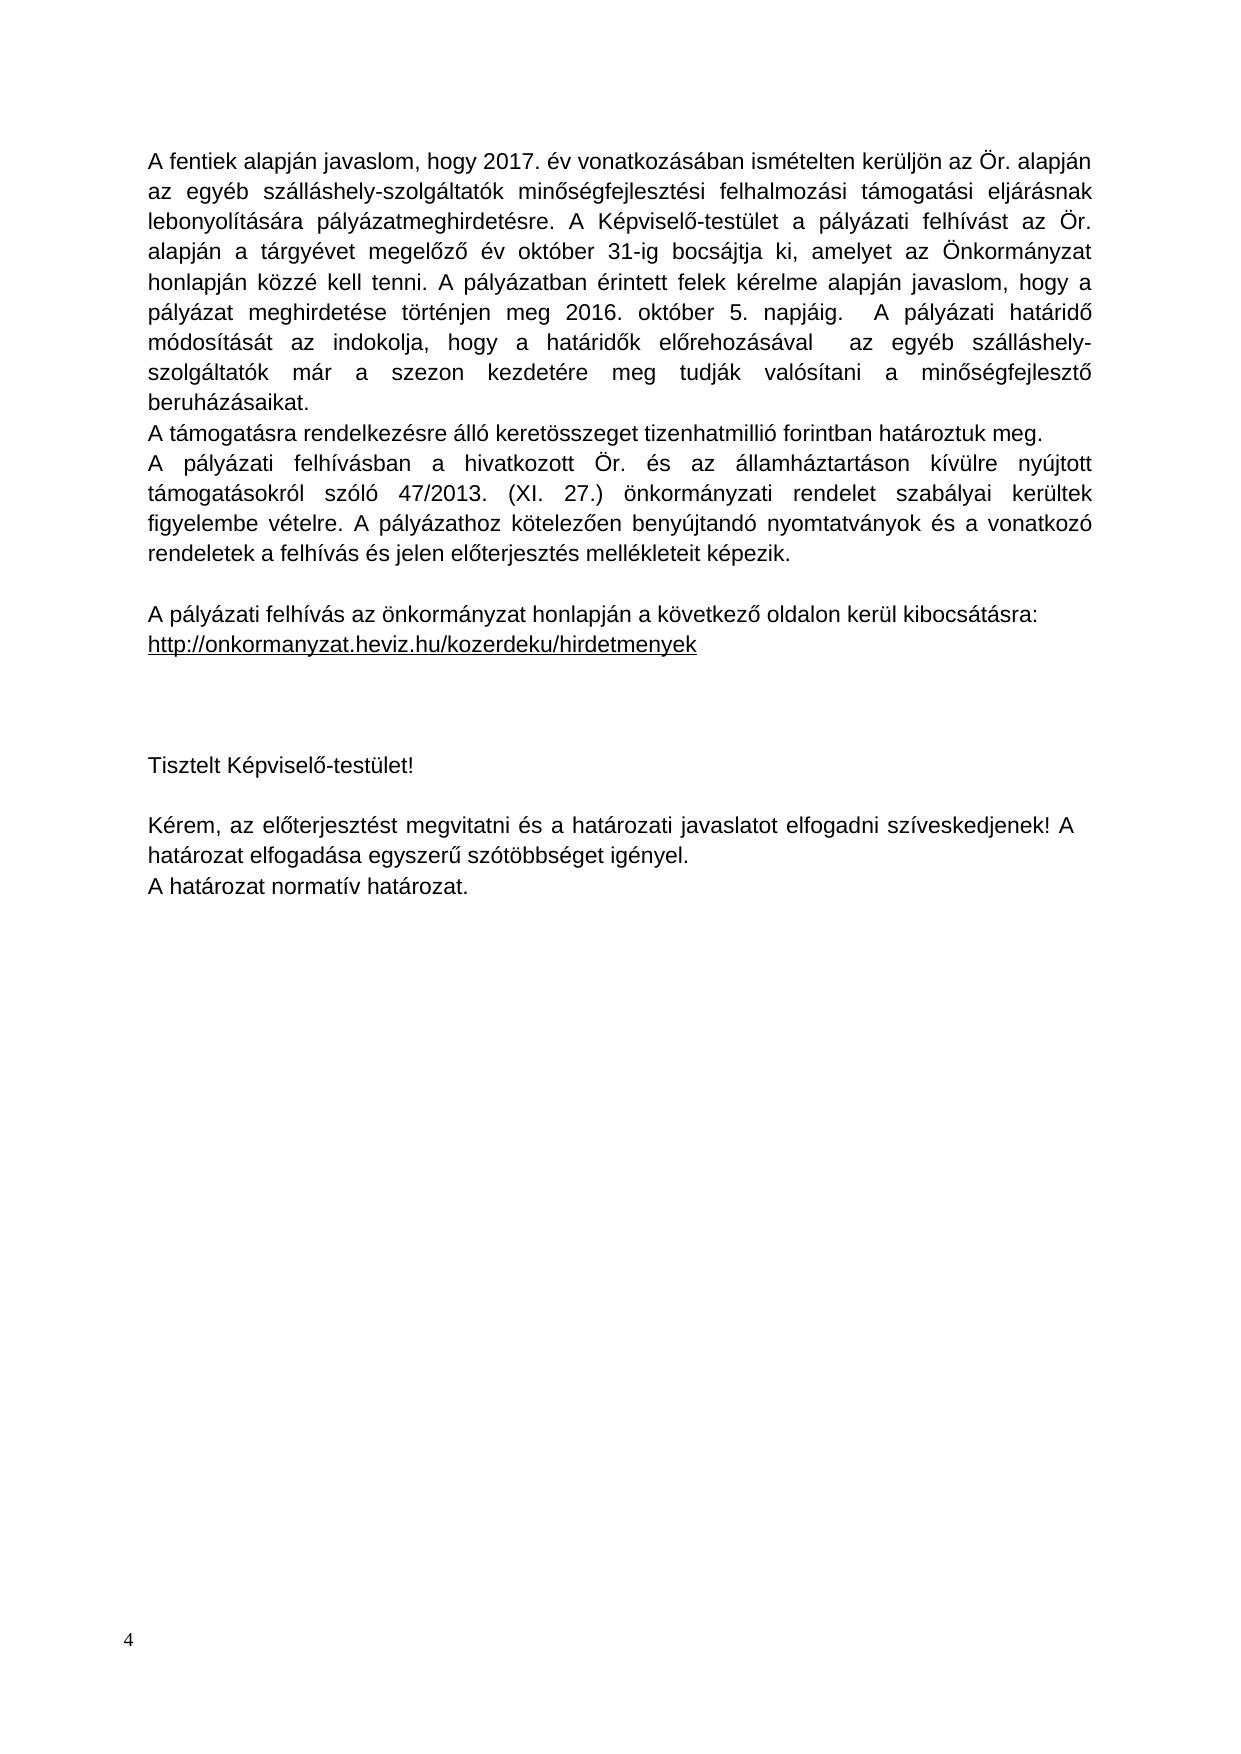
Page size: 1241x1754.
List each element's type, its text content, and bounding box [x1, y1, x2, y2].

text A határozat normatív határozat. [148, 873, 1075, 899]
text A pályázati felhívás az önkormányzat honlapján a következő oldalon kerül kibocsátásra: [148, 601, 1093, 627]
text A fentiek alapján javaslom, hogy 2017. év vonatkozásában ismételten kerüljön az Ör. alapján az egyéb szálláshely-szolgáltatók minőségfejlesztési felhalmozási támogatási eljárásnak lebonyolítására pályázatmeghirdetésre. A Képviselő-testület a pályázati felhívást az Ör. alapján a tárgyévet megelőző év október 31-ig bocsájtja ki, amelyet az Önkormányzat honlapján közzé kell tenni. A pályázatban érintett felek kérelme alapján javaslom, hogy a pályázat meghirdetése történjen meg 2016. október 5. napjáig. A pályázati határidő módosítását az indokolja, hogy a határidők előrehozásával az egyéb szálláshely-szolgáltatók már a szezon kezdetére meg tudják valósítani a minőségfejlesztő beruházásaikat. [148, 148, 1093, 416]
text A támogatásra rendelkezésre álló keretösszeget tizenhatmillió forintban határoztuk meg. [148, 419, 1093, 446]
text http://onkormanyzat.heviz.hu/kozerdeku/hirdetmenyek [148, 631, 1093, 657]
text Tisztelt Képviselő-testület! [148, 752, 1075, 778]
text A pályázati felhívásban a hivatkozott Ör. és az államháztartáson kívülre nyújtott támogatásokról szóló 47/2013. (XI. 27.) önkormányzati rendelet szabályai kerültek figyelembe vételre. A pályázathoz kötelezően benyújtandó nyomtatványok és a vonatkozó rendeletek a felhívás és jelen előterjesztés mellékleteit képezik. [148, 450, 1093, 567]
text Kérem, az előterjesztést megvitatni és a határozati javaslatot elfogadni szíveskedjenek! A határozat elfogadása egyszerű szótöbbséget igényel. [148, 812, 1075, 869]
